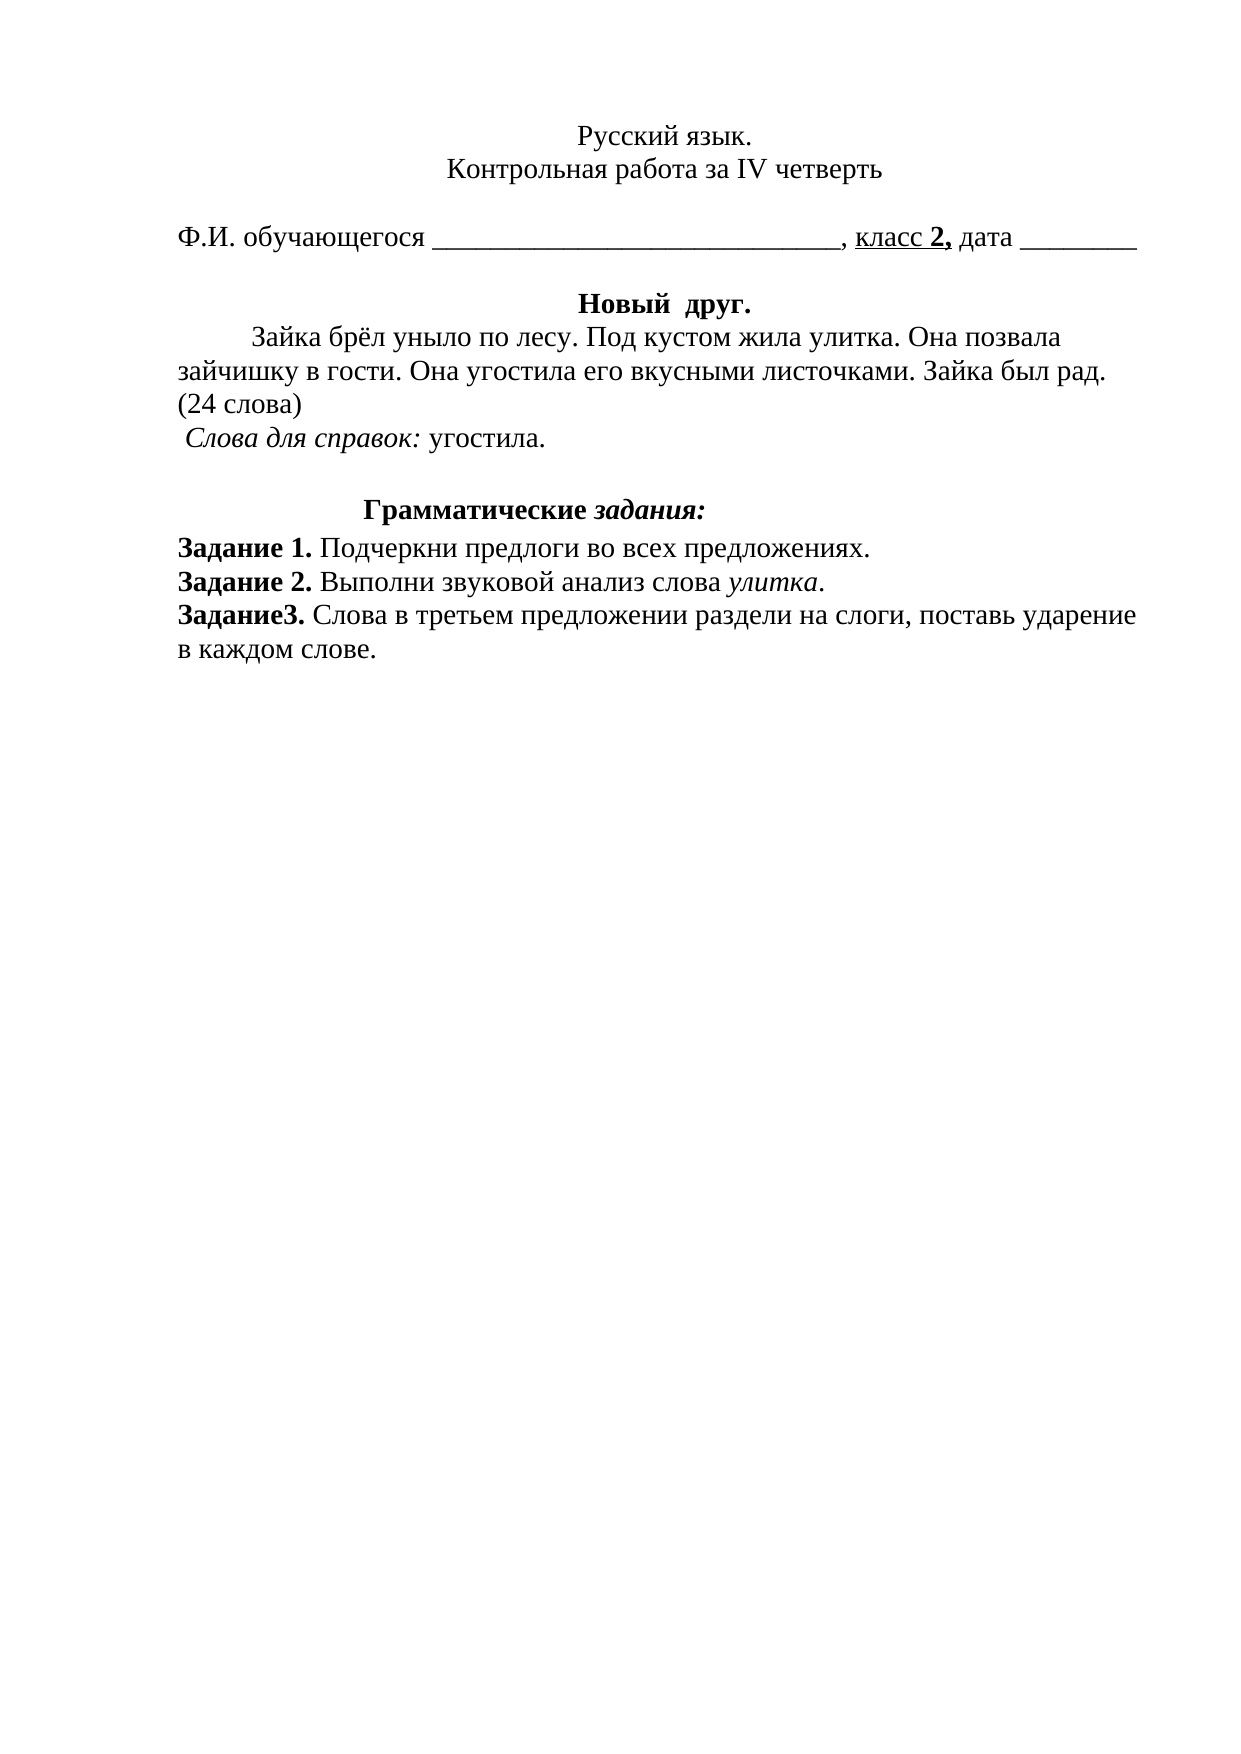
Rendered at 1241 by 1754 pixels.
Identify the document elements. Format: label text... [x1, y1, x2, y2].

text Грамматические задания: [363, 492, 1022, 525]
text Задание 2. Выполни звуковой анализ слова улитка. [177, 564, 1152, 597]
text Слова для справок: угостила. [177, 420, 1152, 453]
text Задание3. Слова в третьем предложении раздели на слоги, поставь ударение в каждом слове. [177, 597, 1152, 664]
text Русский язык. [177, 118, 1152, 152]
text Контрольная работа за IV четверть [177, 152, 1152, 185]
text Новый друг. [177, 286, 1152, 319]
text Зайка брёл уныло по лесу. Под кустом жила улитка. Она позвала зайчишку в гости. Она угостила его вкусными листочками. Зайка был рад. (24 слова) [177, 319, 1152, 420]
text Задание 1. Подчеркни предлоги во всех предложениях. [177, 530, 1152, 564]
text Ф.И. обучающегося ____________________________, класс 2, дата ________ [177, 219, 1152, 252]
